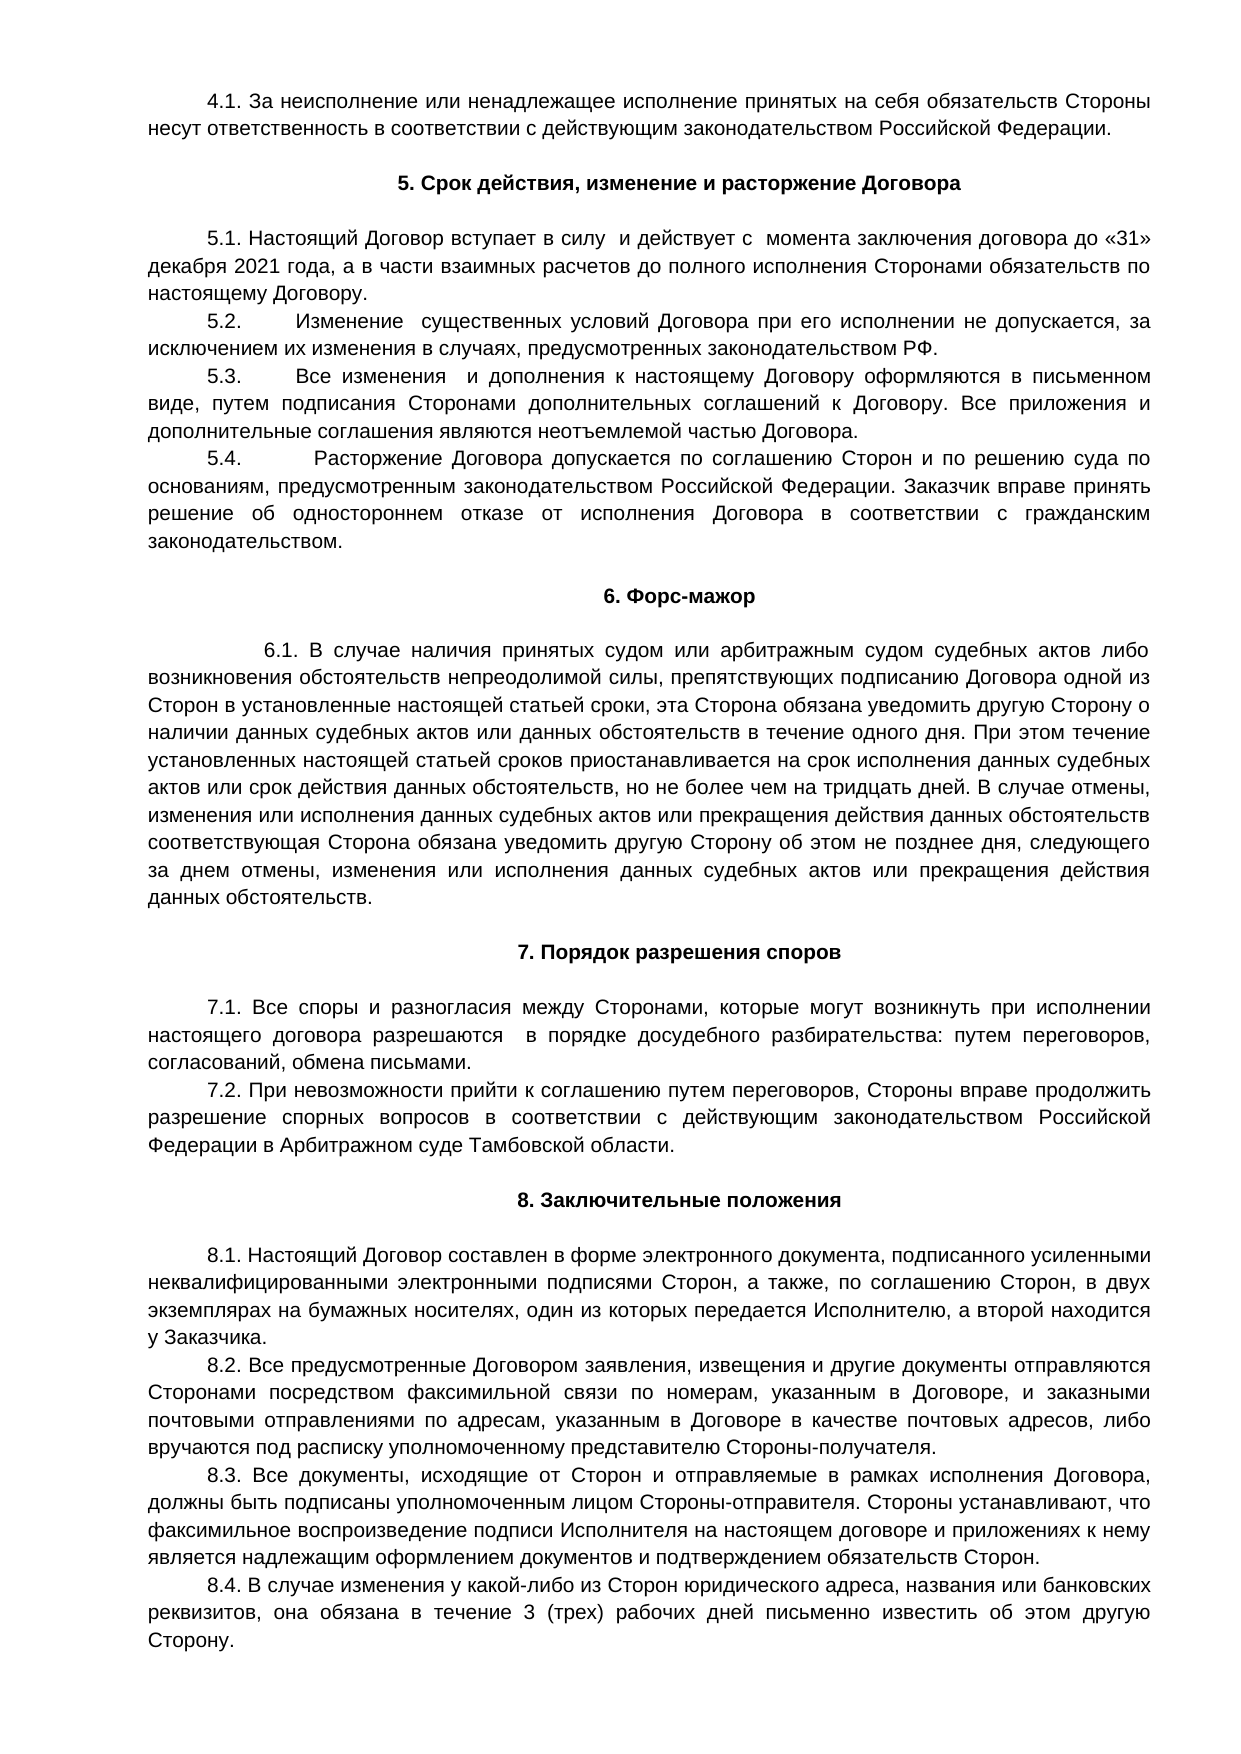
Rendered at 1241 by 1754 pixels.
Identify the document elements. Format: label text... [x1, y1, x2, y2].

text 7.2. При невозможности прийти к соглашению путем переговоров, Стороны вправе продолжить разрешение спорных вопросов в соответствии с действующим законодательством Российской Федерации в Арбитражном суде Тамбовской области. [148, 1077, 1152, 1156]
text 7. Порядок разрешения споров [148, 940, 1152, 964]
list Расторжение Договора допускается по соглашению Сторон и по решению суда по основаниям, предусмотренным законодательством Российской Федерации. Заказчик вправе принять решение об одностороннем отказе от исполнения Договора в соответствии с гражданским законодательством. [148, 446, 1152, 553]
text 8.3. Все документы, исходящие от Сторон и отправляемые в рамках исполнения Договора, должны быть подписаны уполномоченным лицом Стороны-отправителя. Стороны устанавливают, что факсимильное воспроизведение подписи Исполнителя на настоящем договоре и приложениях к нему является надлежащим оформлением документов и подтверждением обязательств Сторон. [148, 1462, 1152, 1569]
text 5.1. Настоящий Договор вступает в силу и действует с момента заключения договора до «31» декабря 2021 года, а в части взаимных расчетов до полного исполнения Сторонами обязательств по настоящему Договору. [148, 226, 1152, 305]
text 8.2. Все предусмотренные Договором заявления, извещения и другие документы отправляются Сторонами посредством факсимильной связи по номерам, указанным в Договоре, и заказными почтовыми отправлениями по адресам, указанным в Договоре в качестве почтовых адресов, либо вручаются под расписку уполномоченному представителю Стороны-получателя. [148, 1352, 1152, 1459]
text 6. Форс-мажор [148, 584, 1152, 608]
text 7.1. Все споры и разногласия между Сторонами, которые могут возникнуть при исполнении настоящего договора разрешаются в порядке досудебного разбирательства: путем переговоров, согласований, обмена письмами. [148, 995, 1152, 1074]
text 4.1. За неисполнение или ненадлежащее исполнение принятых на себя обязательств Стороны несут ответственность в соответствии с действующим законодательством Российской Федерации. [148, 89, 1152, 140]
text 8. Заключительные положения [148, 1187, 1152, 1211]
text 6.1. В случае наличия принятых судом или арбитражным судом судебных актов либо возникновения обстоятельств непреодолимой силы, препятствующих подписанию Договора одной из Сторон в установленные настоящей статьей сроки, эта Сторона обязана уведомить другую Сторону о наличии данных судебных актов или данных обстоятельств в течение одного дня. При этом течение установленных настоящей статьей сроков приостанавливается на срок исполнения данных судебных актов или срок действия данных обстоятельств, но не более чем на тридцать дней. В случае отмены, изменения или исполнения данных судебных актов или прекращения действия данных обстоятельств соответствующая Сторона обязана уведомить другую Сторону об этом не позднее дня, следующего за днем отмены, изменения или исполнения данных судебных актов или прекращения действия данных обстоятельств. [148, 637, 1152, 909]
list Все изменения и дополнения к настоящему Договору оформляются в письменном виде, путем подписания Сторонами дополнительных соглашений к Договору. Все приложения и дополнительные соглашения являются неотъемлемой частью Договора. [148, 364, 1152, 443]
text 5. Срок действия, изменение и расторжение Договора [148, 171, 1152, 195]
text 8.1. Настоящий Договор составлен в форме электронного документа, подписанного усиленными неквалифицированными электронными подписями Сторон, а также, по соглашению Сторон, в двух экземплярах на бумажных носителях, один из которых передается Исполнителю, а второй находится у Заказчика. [148, 1242, 1152, 1349]
list Изменение существенных условий Договора при его исполнении не допускается, за исключением их изменения в случаях, предусмотренных законодательством РФ. [148, 309, 1152, 360]
text 8.4. В случае изменения у какой-либо из Сторон юридического адреса, названия или банковских реквизитов, она обязана в течение 3 (трех) рабочих дней письменно известить об этом другую Сторону. [148, 1572, 1152, 1651]
